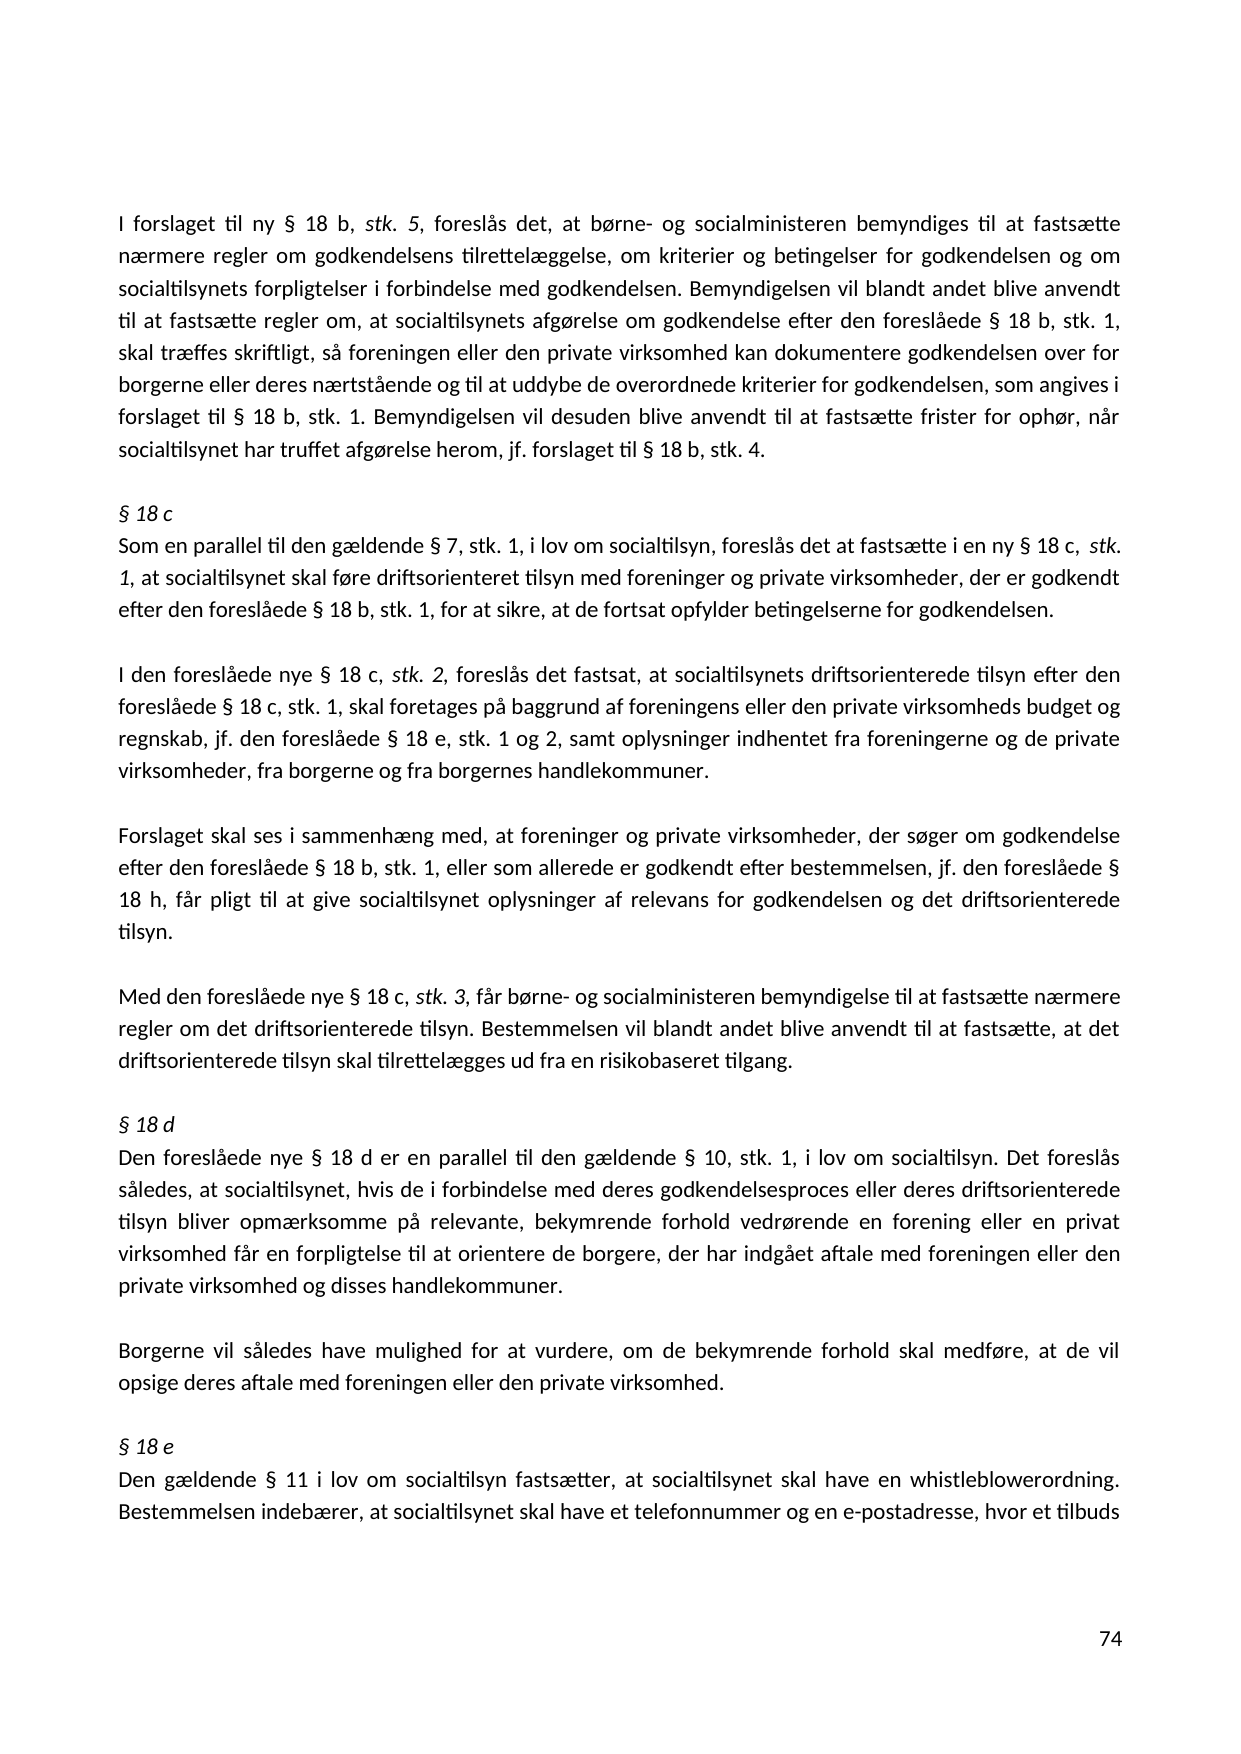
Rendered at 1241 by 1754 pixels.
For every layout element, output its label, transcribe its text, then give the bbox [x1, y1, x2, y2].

text Som en parallel til den gældende § 7, stk. 1, i lov om socialtilsyn, foreslås det at fastsætte i en ny § 18 c, stk. 1, at socialtilsynet skal føre driftsorienteret tilsyn med foreninger og private virksomheder, der er godkendt efter den foreslåede § 18 b, stk. 1, for at sikre, at de fortsat opfylder betingelserne for godkendelsen. [118, 531, 1122, 624]
text Forslaget skal ses i sammenhæng med, at foreninger og private virksomheder, der søger om godkendelse efter den foreslåede § 18 b, stk. 1, eller som allerede er godkendt efter bestemmelsen, jf. den foreslåede § 18 h, får pligt til at give socialtilsynet oplysninger af relevans for godkendelsen og det driftsorienterede tilsyn. [118, 821, 1122, 946]
text I den foreslåede nye § 18 c, stk. 2, foreslås det fastsat, at socialtilsynets driftsorienterede tilsyn efter den foreslåede § 18 c, stk. 1, skal foretages på baggrund af foreningens eller den private virksomheds budget og regnskab, jf. den foreslåede § 18 e, stk. 1 og 2, samt oplysninger indhentet fra foreningerne og de private virksomheder, fra borgerne og fra borgernes handlekommuner. [118, 660, 1122, 784]
text Den foreslåede nye § 18 d er en parallel til den gældende § 10, stk. 1, i lov om socialtilsyn. Det foreslås således, at socialtilsynet, hvis de i forbindelse med deres godkendelsesproces eller deres driftsorienterede tilsyn bliver opmærksomme på relevante, bekymrende forhold vedrørende en forening eller en privat virksomhed får en forpligtelse til at orientere de borgere, der har indgået aftale med foreningen eller den private virksomhed og disses handlekommuner. [118, 1143, 1122, 1299]
text § 18 e [118, 1432, 1122, 1461]
text Med den foreslåede nye § 18 c, stk. 3, får børne- og socialministeren bemyndigelse til at fastsætte nærmere regler om det driftsorienterede tilsyn. Bestemmelsen vil blandt andet blive anvendt til at fastsætte, at det driftsorienterede tilsyn skal tilrettelægges ud fra en risikobaseret tilgang. [118, 982, 1122, 1074]
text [118, 1465, 1122, 1525]
text I forslaget til ny § 18 b, stk. 5, foreslås det, at børne- og socialministeren bemyndiges til at fastsætte nærmere regler om godkendelsens tilrettelæggelse, om kriterier og betingelser for godkendelsen og om socialtilsynets forpligtelser i forbindelse med godkendelsen. Bemyndigelsen vil blandt andet blive anvendt til at fastsætte regler om, at socialtilsynets afgørelse om godkendelse efter den foreslåede § 18 b, stk. 1, skal træffes skriftligt, så foreningen eller den private virksomhed kan dokumentere godkendelsen over for borgerne eller deres nærtstående og til at uddybe de overordnede kriterier for godkendelsen, som angives i forslaget til § 18 b, stk. 1. Bemyndigelsen vil desuden blive anvendt til at fastsætte frister for ophør, når socialtilsynet har truffet afgørelse herom, jf. forslaget til § 18 b, stk. 4. [118, 209, 1122, 463]
text Borgerne vil således have mulighed for at vurdere, om de bekymrende forhold skal medføre, at de vil opsige deres aftale med foreningen eller den private virksomhed. [118, 1336, 1122, 1396]
text § 18 d [118, 1111, 1122, 1139]
text § 18 c [118, 499, 1122, 527]
